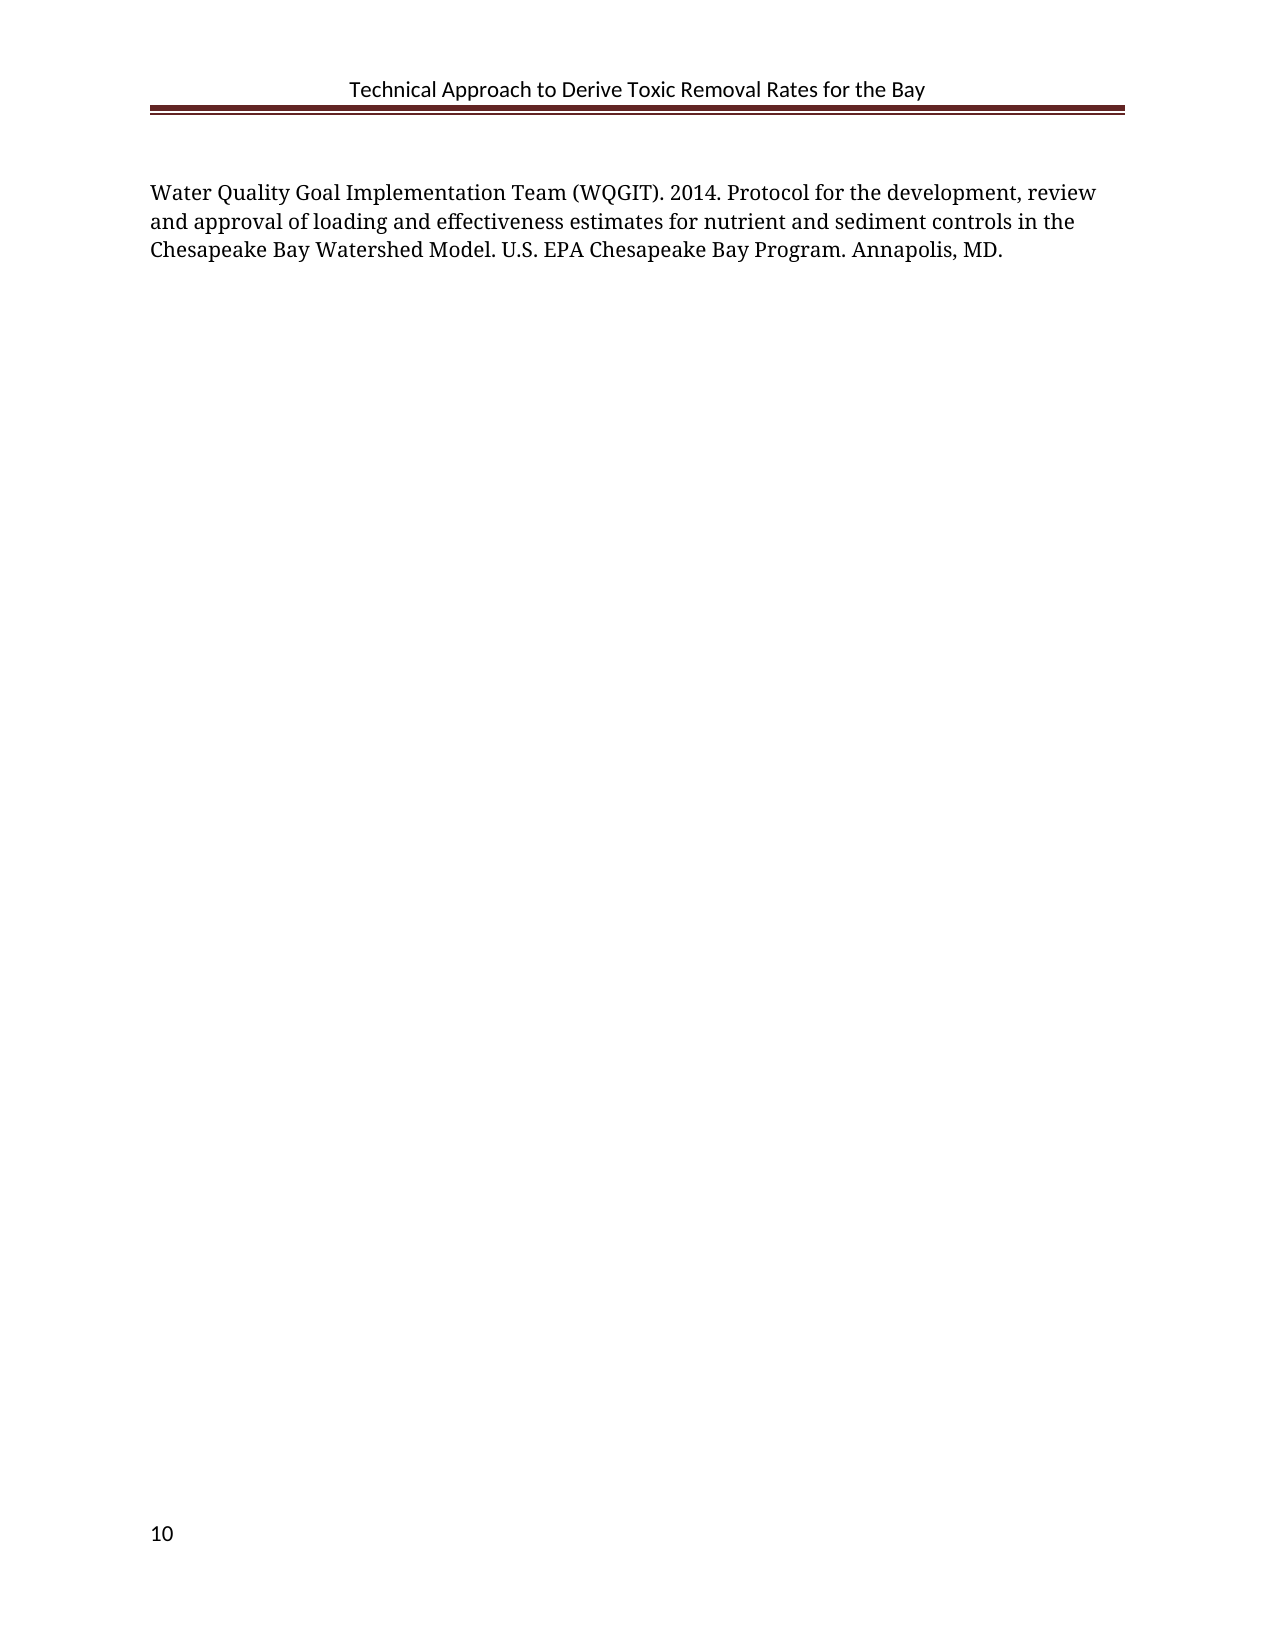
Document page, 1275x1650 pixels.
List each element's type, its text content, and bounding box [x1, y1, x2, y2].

text Water Quality Goal Implementation Team (WQGIT). 2014. Protocol for the development, review and approval of loading and effectiveness estimates for nutrient and sediment controls in the Chesapeake Bay Watershed Model. U.S. EPA Chesapeake Bay Program. Annapolis, MD. [150, 178, 1125, 264]
